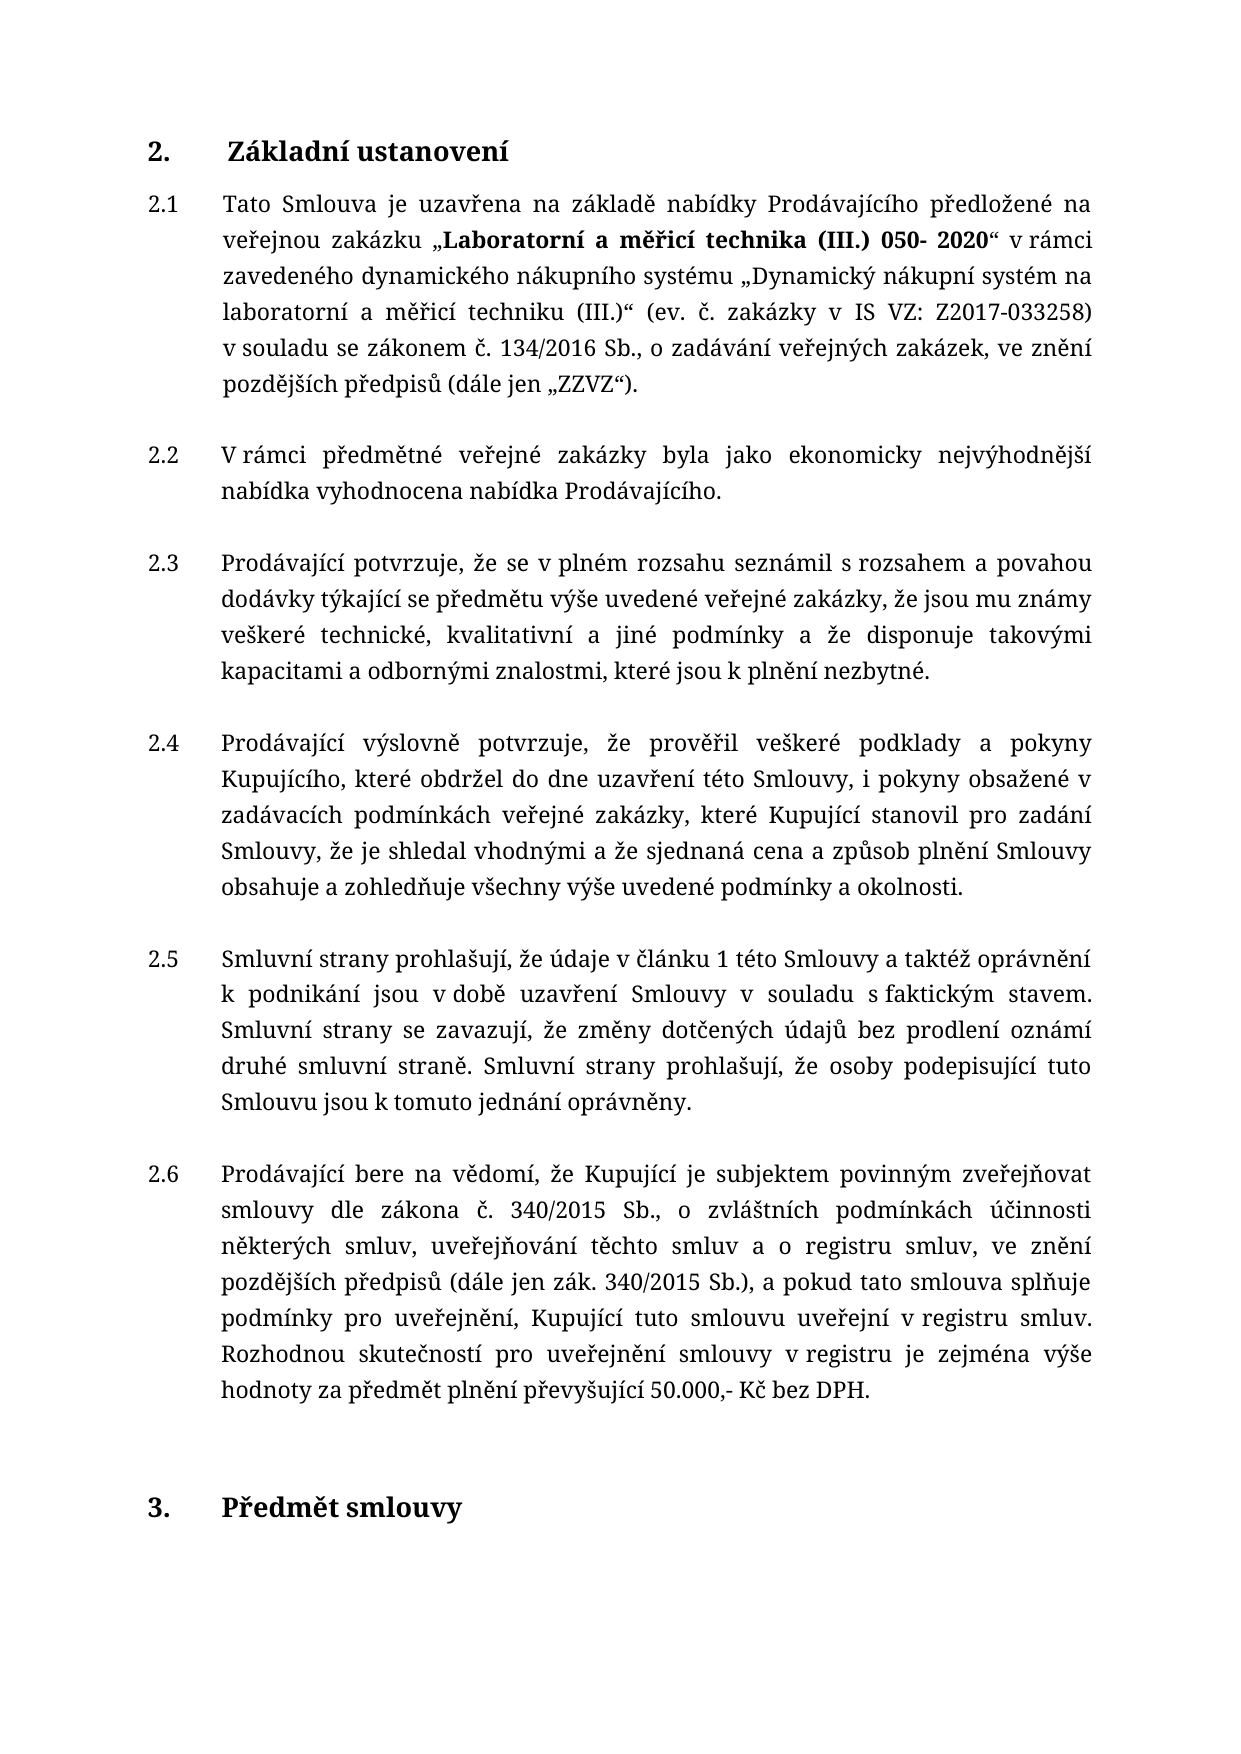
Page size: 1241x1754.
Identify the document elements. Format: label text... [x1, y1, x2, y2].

text 3. Předmět smlouvy [148, 1488, 1093, 1525]
text 2.2 V rámci předmětné veřejné zakázky byla jako ekonomicky nejvýhodnější nabídka vyhodnocena nabídka Prodávajícího. [148, 439, 1093, 507]
text 2.1 Tato Smlouva je uzavřena na základě nabídky Prodávajícího předložené na veřejnou zakázku „Laboratorní a měřicí technika (III.) 050- 2020“ v rámci zavedeného dynamického nákupního systému „Dynamický nákupní systém na laboratorní a měřicí techniku (III.)“ (ev. č. zakázky v IS VZ: Z2017-033258) v souladu se zákonem č. 134/2016 Sb., o zadávání veřejných zakázek, ve znění pozdějších předpisů (dále jen „ZZVZ“). [148, 188, 1093, 399]
text 2.3 Prodávající potvrzuje, že se v plném rozsahu seznámil s rozsahem a povahou dodávky týkající se předmětu výše uvedené veřejné zakázky, že jsou mu známy veškeré technické, kvalitativní a jiné podmínky a že disponuje takovými kapacitami a odbornými znalostmi, které jsou k plnění nezbytné. [148, 547, 1093, 686]
text 2. Základní ustanovení [148, 133, 1093, 170]
text 2.6 Prodávající bere na vědomí, že Kupující je subjektem povinným zveřejňovat smlouvy dle zákona č. 340/2015 Sb., o zvláštních podmínkách účinnosti některých smluv, uveřejňování těchto smluv a o registru smluv, ve znění pozdějších předpisů (dále jen zák. 340/2015 Sb.), a pokud tato smlouva splňuje podmínky pro uveřejnění, Kupující tuto smlouvu uveřejní v registru smluv. Rozhodnou skutečností pro uveřejnění smlouvy v registru je zejména výše hodnoty za předmět plnění převyšující 50.000,- Kč bez DPH. [148, 1158, 1093, 1405]
text 2.5 Smluvní strany prohlašují, že údaje v článku 1 této Smlouvy a taktéž oprávnění k podnikání jsou v době uzavření Smlouvy v souladu s faktickým stavem. Smluvní strany se zavazují, že změny dotčených údajů bez prodlení oznámí druhé smluvní straně. Smluvní strany prohlašují, že osoby podepisující tuto Smlouvu jsou k tomuto jednání oprávněny. [148, 942, 1093, 1117]
text 2.4 Prodávající výslovně potvrzuje, že prověřil veškeré podklady a pokyny Kupujícího, které obdržel do dne uzavření této Smlouvy, i pokyny obsažené v zadávacích podmínkách veřejné zakázky, které Kupující stanovil pro zadání Smlouvy, že je shledal vhodnými a že sjednaná cena a způsob plnění Smlouvy obsahuje a zohledňuje všechny výše uvedené podmínky a okolnosti. [148, 727, 1093, 902]
